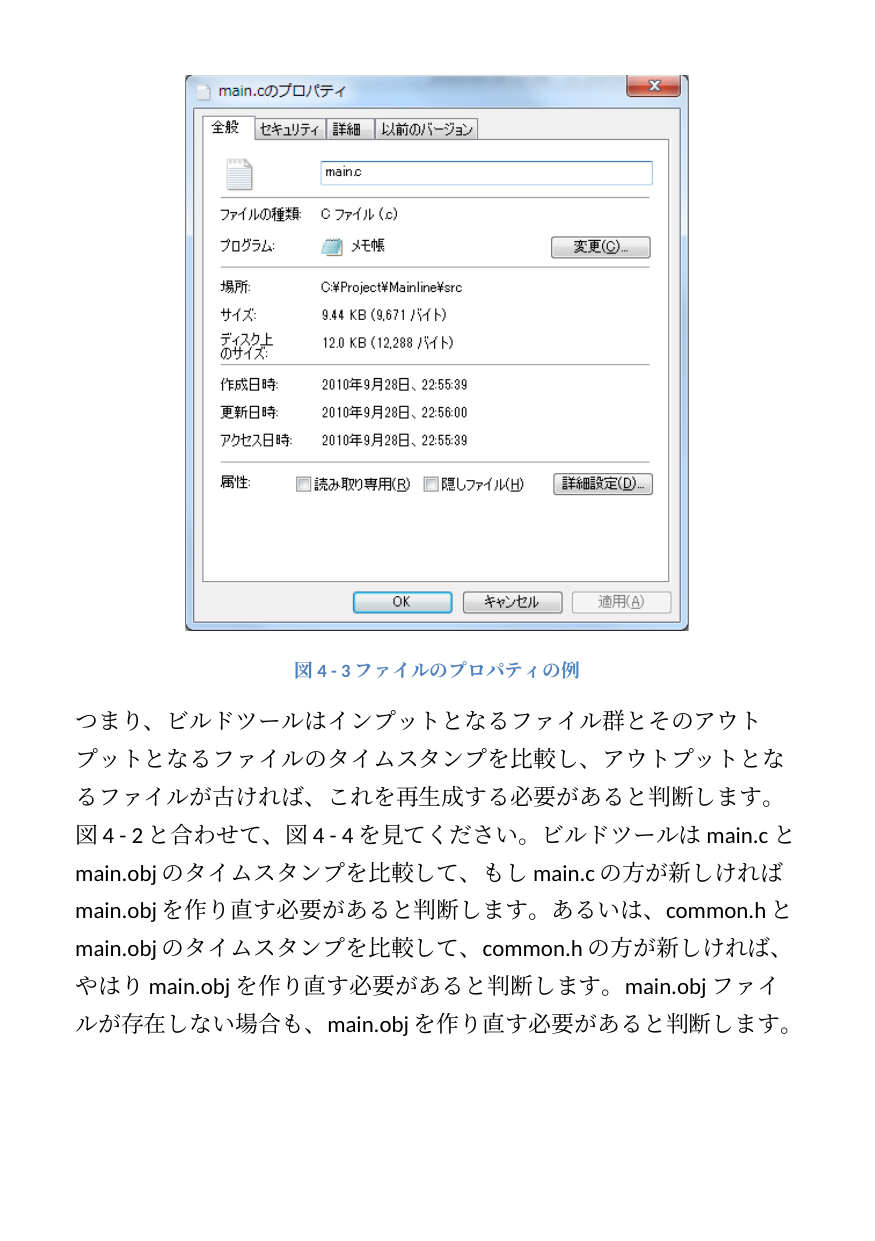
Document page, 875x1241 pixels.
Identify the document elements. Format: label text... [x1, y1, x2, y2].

text 図4 - 3 ファイルのプロパティの例 [75, 656, 799, 683]
picture [185, 75, 689, 631]
text つまり、ビルドツールはインプットとなるファイル群とそのアウトプットとなるファイルのタイムスタンプを比較し、アウトプットとなるファイルが古ければ、これを再生成する必要があると判断します。図4 - 2と合わせて、図4 - 4を見てください。ビルドツールはmain.cとmain.objのタイムスタンプを比較して、もしmain.cの方が新しければmain.objを作り直す必要があると判断します。あるいは、common.hとmain.objのタイムスタンプを比較して、common.hの方が新しければ、やはりmain.objを作り直す必要があると判断します。main.objファイルが存在しない場合も、main.objを作り直す必要があると判断します。 [75, 703, 799, 1039]
